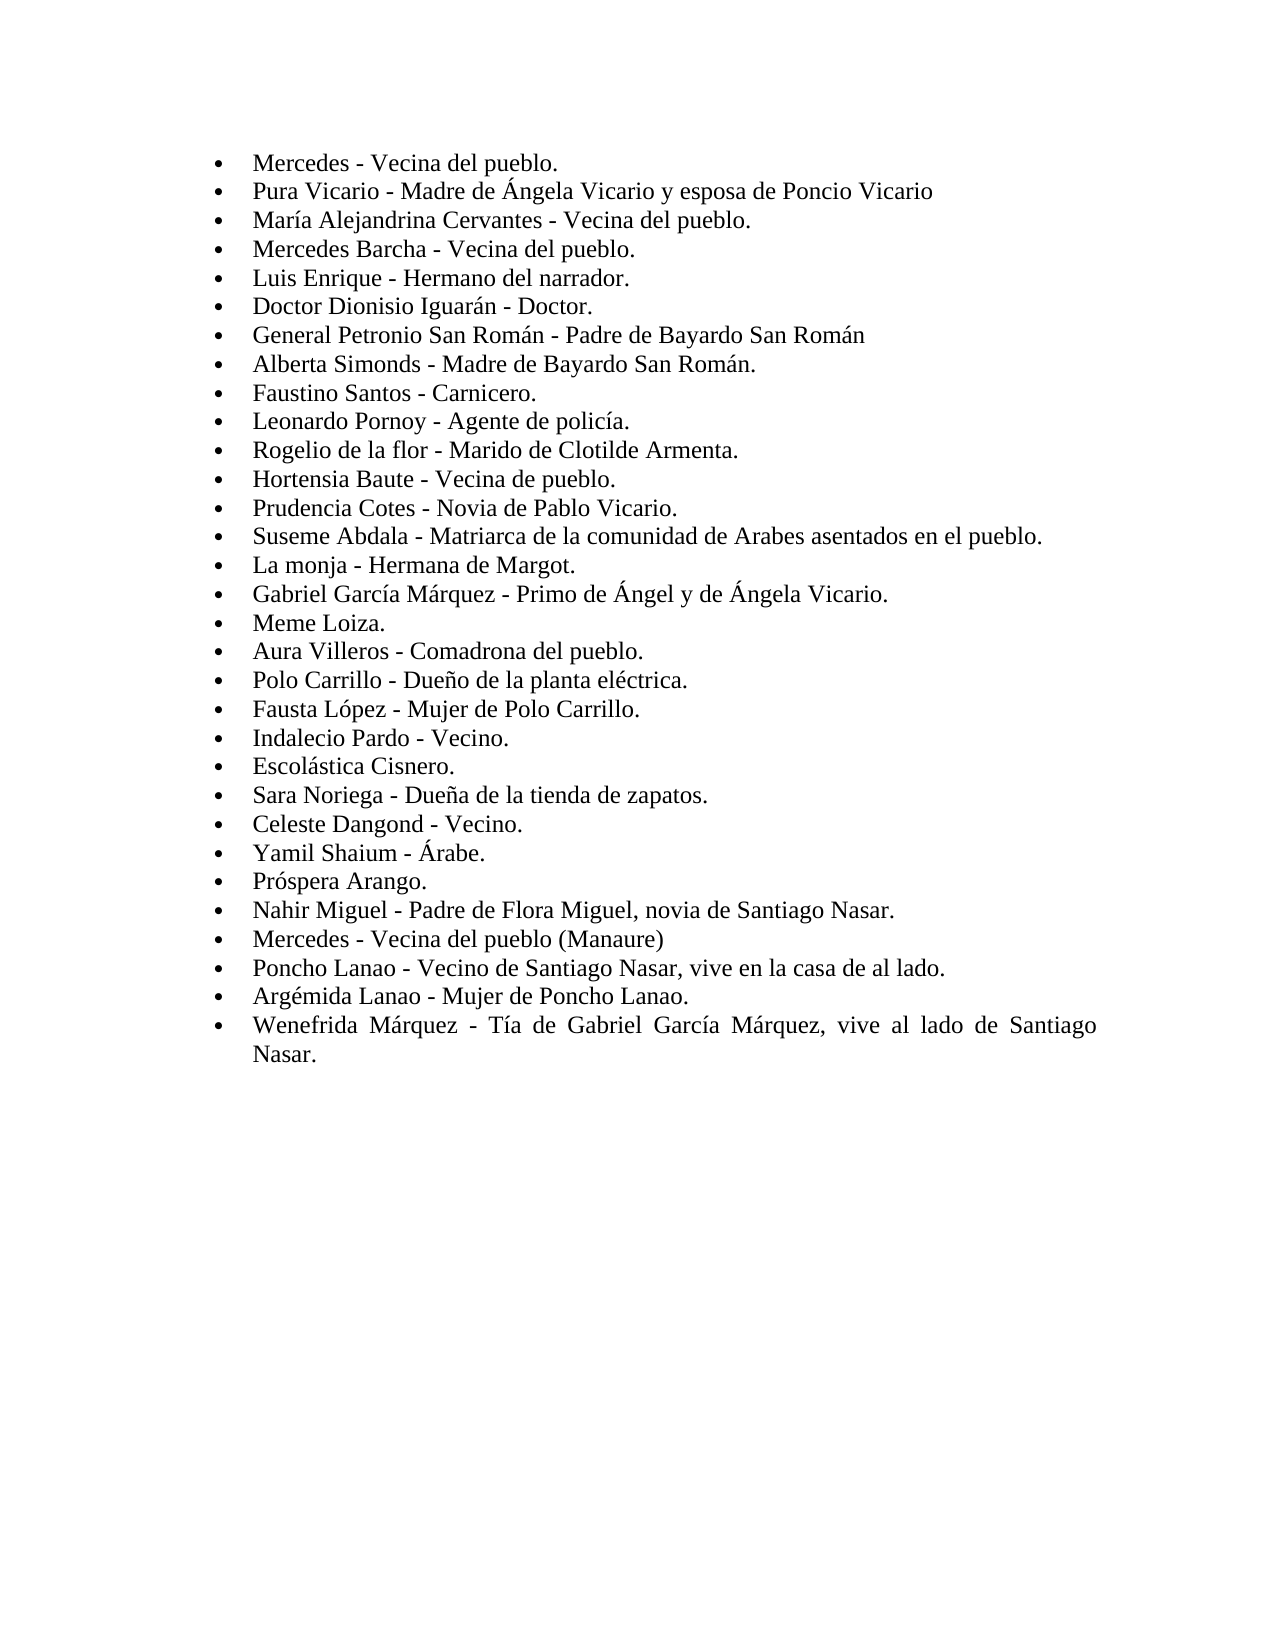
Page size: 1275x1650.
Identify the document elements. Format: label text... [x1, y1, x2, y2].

list Escolástica Cisnero. [215, 751, 1098, 780]
list Prudencia Cotes - Novia de Pablo Vicario. [215, 493, 1098, 521]
list Polo Carrillo - Dueño de la planta eléctrica. [215, 665, 1098, 694]
list Hortensia Baute - Vecina de pueblo. [215, 464, 1098, 493]
list Celeste Dangond - Vecino. [215, 809, 1098, 838]
list Suseme Abdala - Matriarca de la comunidad de Arabes asentados en el pueblo. [215, 521, 1098, 550]
list Doctor Dionisio Iguarán - Doctor. [215, 291, 1098, 320]
list María Alejandrina Cervantes - Vecina del pueblo. [215, 205, 1098, 234]
list Argémida Lanao - Mujer de Poncho Lanao. [215, 981, 1098, 1010]
list Pura Vicario - Madre de Ángela Vicario y esposa de Poncio Vicario [215, 176, 1098, 205]
list Sara Noriega - Dueña de la tienda de zapatos. [215, 780, 1098, 809]
list La monja - Hermana de Margot. [215, 550, 1098, 579]
list Indalecio Pardo - Vecino. [215, 723, 1098, 751]
list Meme Loiza. [215, 608, 1098, 636]
list Leonardo Pornoy - Agente de policía. [215, 406, 1098, 435]
list Mercedes Barcha - Vecina del pueblo. [215, 234, 1098, 263]
list Fausta López - Mujer de Polo Carrillo. [215, 694, 1098, 723]
list Poncho Lanao - Vecino de Santiago Nasar, vive en la casa de al lado. [215, 953, 1098, 981]
list Rogelio de la flor - Marido de Clotilde Armenta. [215, 435, 1098, 464]
list Mercedes - Vecina del pueblo. [215, 148, 1098, 176]
list Luis Enrique - Hermano del narrador. [215, 263, 1098, 291]
list Mercedes - Vecina del pueblo (Manaure) [215, 924, 1098, 953]
list Faustino Santos - Carnicero. [215, 378, 1098, 406]
list Nahir Miguel - Padre de Flora Miguel, novia de Santiago Nasar. [215, 895, 1098, 924]
list Próspera Arango. [215, 866, 1098, 895]
list Aura Villeros - Comadrona del pueblo. [215, 636, 1098, 665]
list Alberta Simonds - Madre de Bayardo San Román. [215, 349, 1098, 378]
list Wenefrida Márquez - Tía de Gabriel García Márquez, vive al lado de Santiago Nasar. [215, 1010, 1098, 1068]
list Yamil Shaium - Árabe. [215, 838, 1098, 866]
list General Petronio San Román - Padre de Bayardo San Román [215, 320, 1098, 349]
list Gabriel García Márquez - Primo de Ángel y de Ángela Vicario. [215, 579, 1098, 608]
